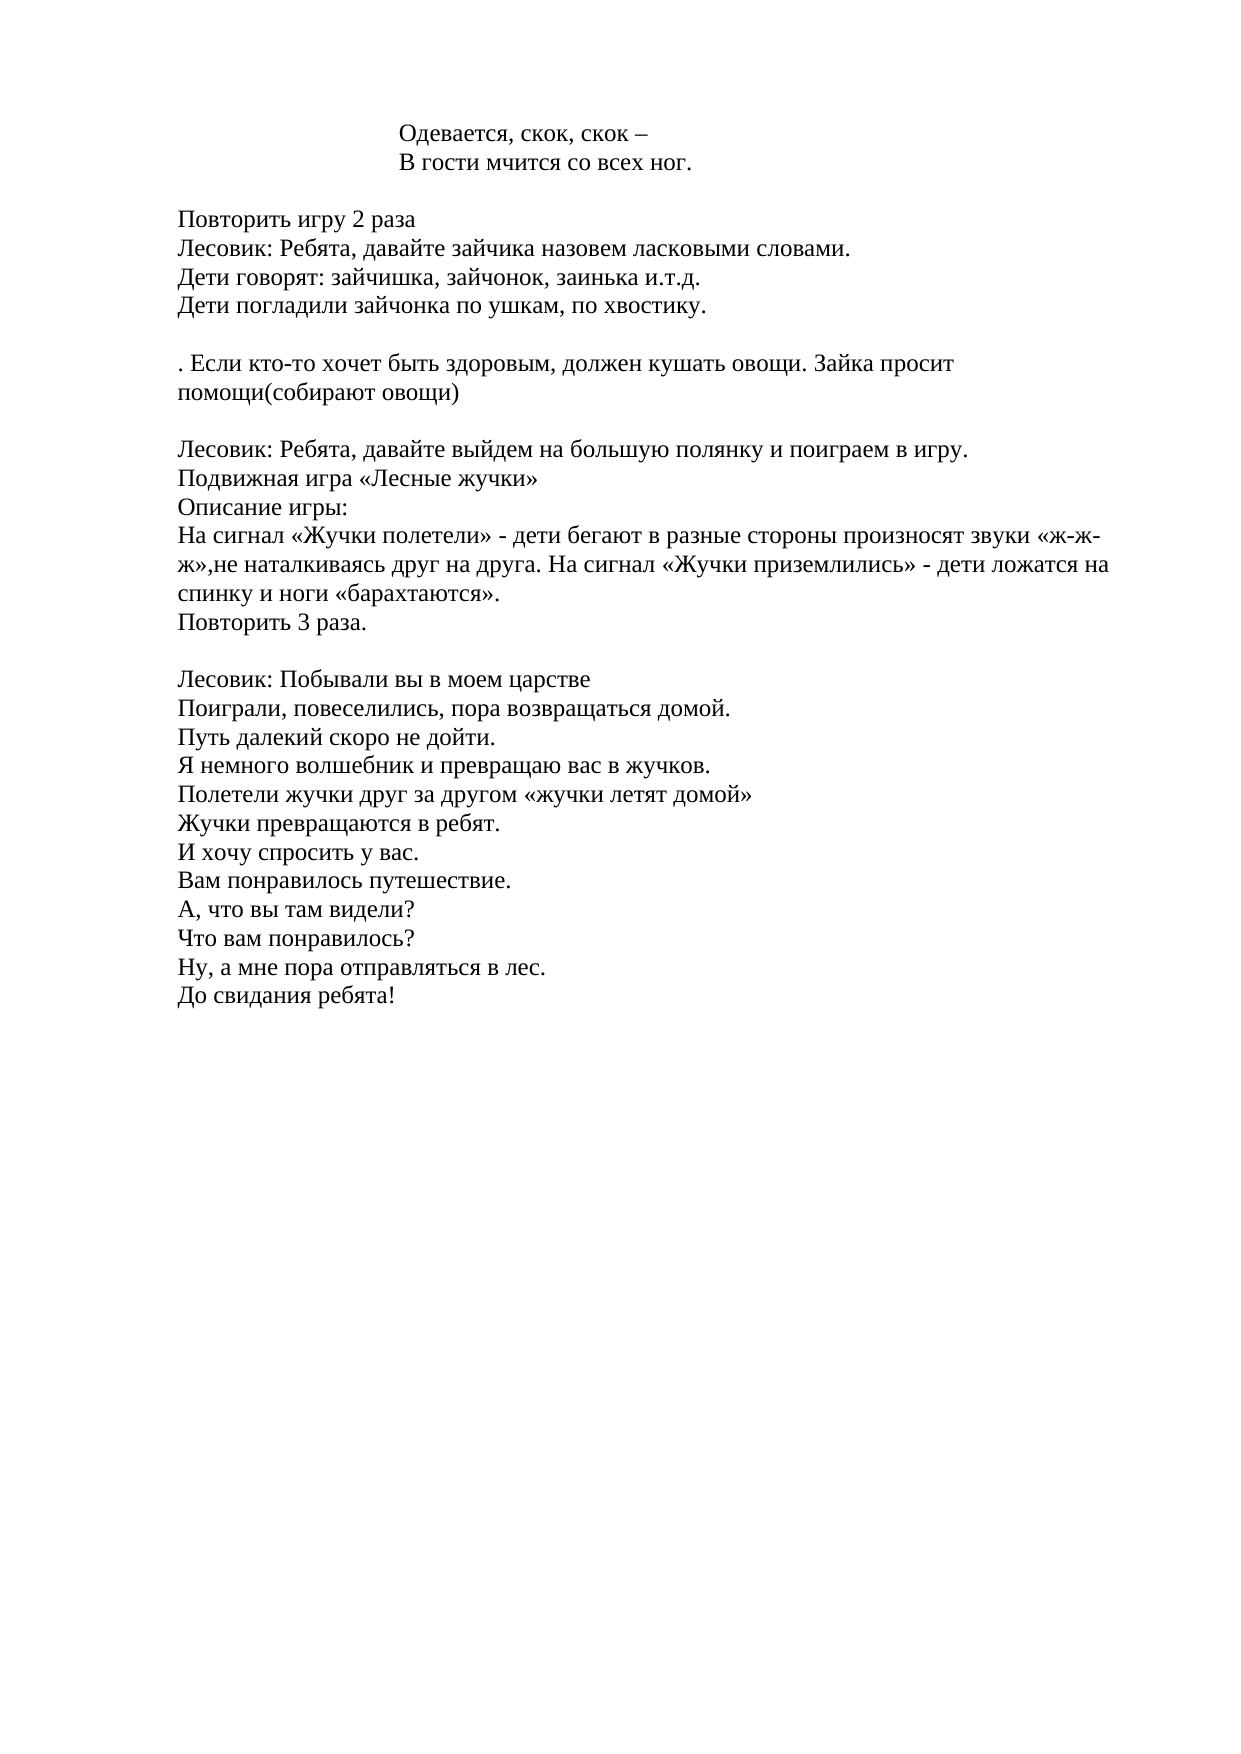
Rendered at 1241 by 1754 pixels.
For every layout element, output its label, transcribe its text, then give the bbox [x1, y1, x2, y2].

text И хочу спросить у вас. [177, 837, 1152, 866]
text Путь далекий скоро не дойти. [177, 722, 1152, 751]
text До свидания ребята! [177, 981, 1152, 1009]
text Полетели жучки друг за другом «жучки летят домой» [177, 779, 1152, 808]
text Лесовик: Ребята, давайте зайчика назовем ласковыми словами. [177, 233, 1152, 262]
text Дети погладили зайчонка по ушкам, по хвостику. [177, 291, 1152, 319]
text Одевается, скок, скок – [121, 118, 1152, 147]
text Жучки превращаются в ребят. [177, 808, 1152, 837]
text Лесовик: Побывали вы в моем царстве [177, 664, 1152, 693]
text . Если кто-то хочет быть здоровым, должен кушать овощи. Зайка просит помощи(собирают овощи) [177, 348, 1152, 406]
text Повторить игру 2 раза [177, 204, 1152, 233]
text Описание игры: [177, 492, 1152, 521]
text В гости мчится со всех ног. [121, 147, 1152, 176]
text Ну, а мне пора отправляться в лес. [177, 952, 1152, 981]
text На сигнал «Жучки полетели» - дети бегают в разные стороны произносят звуки «ж-ж-ж»,не наталкиваясь друг на друга. На сигнал «Жучки приземлились» - дети ложатся на спинку и ноги «барахтаются». [177, 521, 1152, 607]
text Что вам понравилось? [177, 923, 1152, 952]
text Лесовик: Ребята, давайте выйдем на большую полянку и поиграем в игру. [177, 434, 1152, 463]
text Дети говорят: зайчишка, зайчонок, заинька и.т.д. [177, 262, 1152, 291]
text Поиграли, повеселились, пора возвращаться домой. [177, 693, 1152, 722]
text Подвижная игра «Лесные жучки» [177, 463, 1152, 492]
text Вам понравилось путешествие. [177, 866, 1152, 894]
text Повторить 3 раза. [177, 607, 1152, 636]
text Я немного волшебник и превращаю вас в жучков. [177, 751, 1152, 779]
text А, что вы там видели? [177, 894, 1152, 923]
